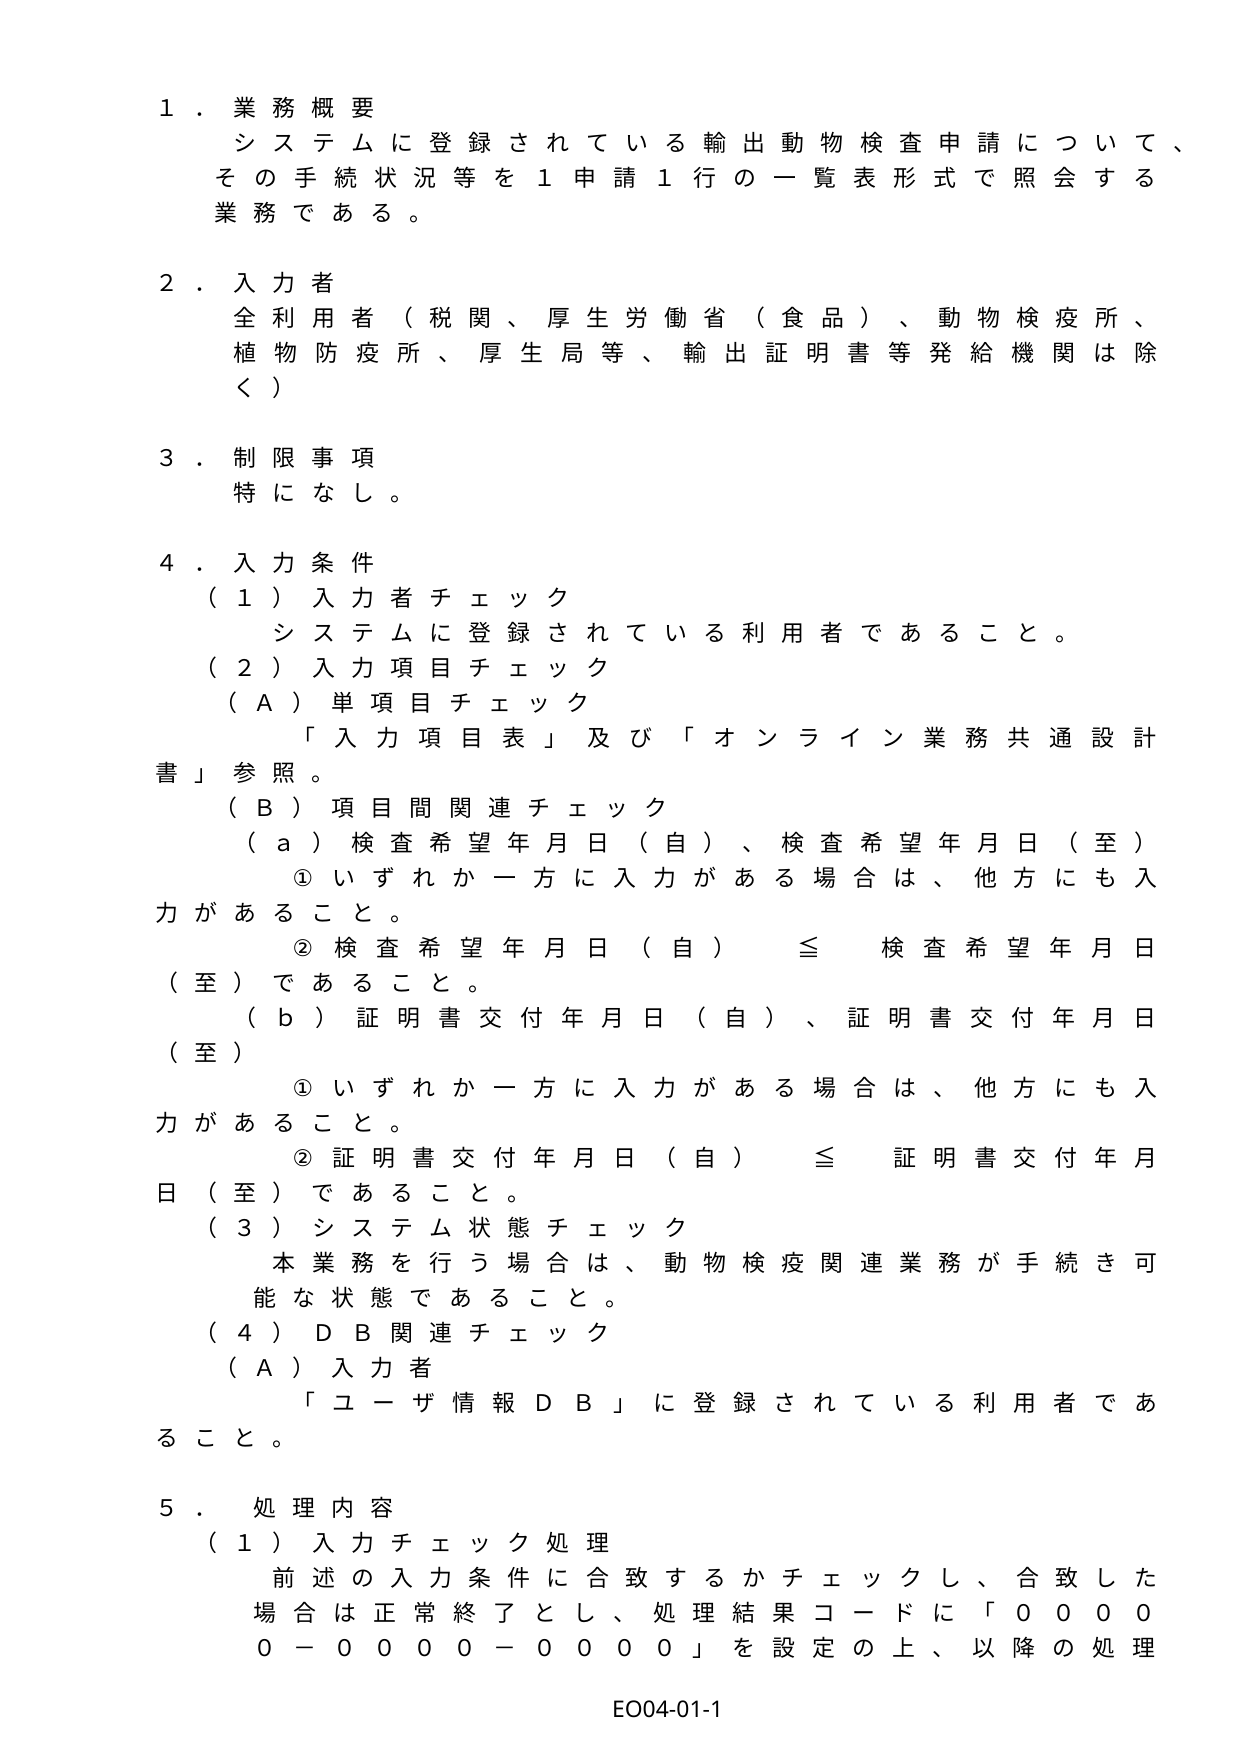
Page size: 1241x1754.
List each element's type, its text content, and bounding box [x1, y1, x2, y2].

text （１）入力チェック処理 [155, 1524, 1173, 1559]
text （Ａ）入力者 [155, 1349, 1173, 1384]
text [238, 1559, 1173, 1664]
text ２．入力者 [155, 264, 1173, 299]
text １．業務概要 [155, 89, 1173, 124]
text 全利用者（税関、厚生労働省（食品）、動物検疫所、植物防疫所、厚生局等、輸出証明書等発給機関は除く） [214, 299, 1173, 404]
text （ｂ）証明書交付年月日（自）、証明書交付年月日（至） [155, 999, 1173, 1069]
list 処理内容 [155, 1489, 1173, 1524]
text システムに登録されている利用者であること。 [155, 614, 1173, 649]
text （Ａ）単項目チェック [155, 684, 1173, 719]
text （２）入力項目チェック [155, 649, 1173, 684]
text （ａ）検査希望年月日（自）、検査希望年月日（至） [155, 824, 1173, 859]
text ３．制限事項 [155, 439, 1173, 474]
text システムに登録されている輸出動物検査申請について、その手続状況等を１申請１行の一覧表形式で照会する業務である。 [196, 124, 1173, 229]
text ①いずれか一方に入力がある場合は、他方にも入力があること。 [155, 1069, 1173, 1139]
text 本業務を行う場合は、動物検疫関連業務が手続き可能な状態であること。 [244, 1244, 1173, 1314]
text 「入力項目表」及び「オンライン業務共通設計書」参照。 [155, 719, 1173, 789]
text ①いずれか一方に入力がある場合は、他方にも入力があること。 [155, 859, 1173, 929]
text （Ｂ）項目間関連チェック [155, 789, 1173, 824]
text （３）システム状態チェック [155, 1209, 1173, 1244]
text 「ユーザ情報ＤＢ」に登録されている利用者であること。 [155, 1384, 1173, 1454]
text 特になし。 [155, 474, 1173, 509]
text ４．入力条件 [155, 544, 1173, 579]
text ②検査希望年月日（自） ≦ 検査希望年月日（至）であること。 [155, 929, 1173, 999]
text （４）ＤＢ関連チェック [155, 1314, 1173, 1349]
text ②証明書交付年月日（自） ≦ 証明書交付年月日（至）であること。 [155, 1139, 1173, 1209]
text （１）入力者チェック [155, 579, 1173, 614]
